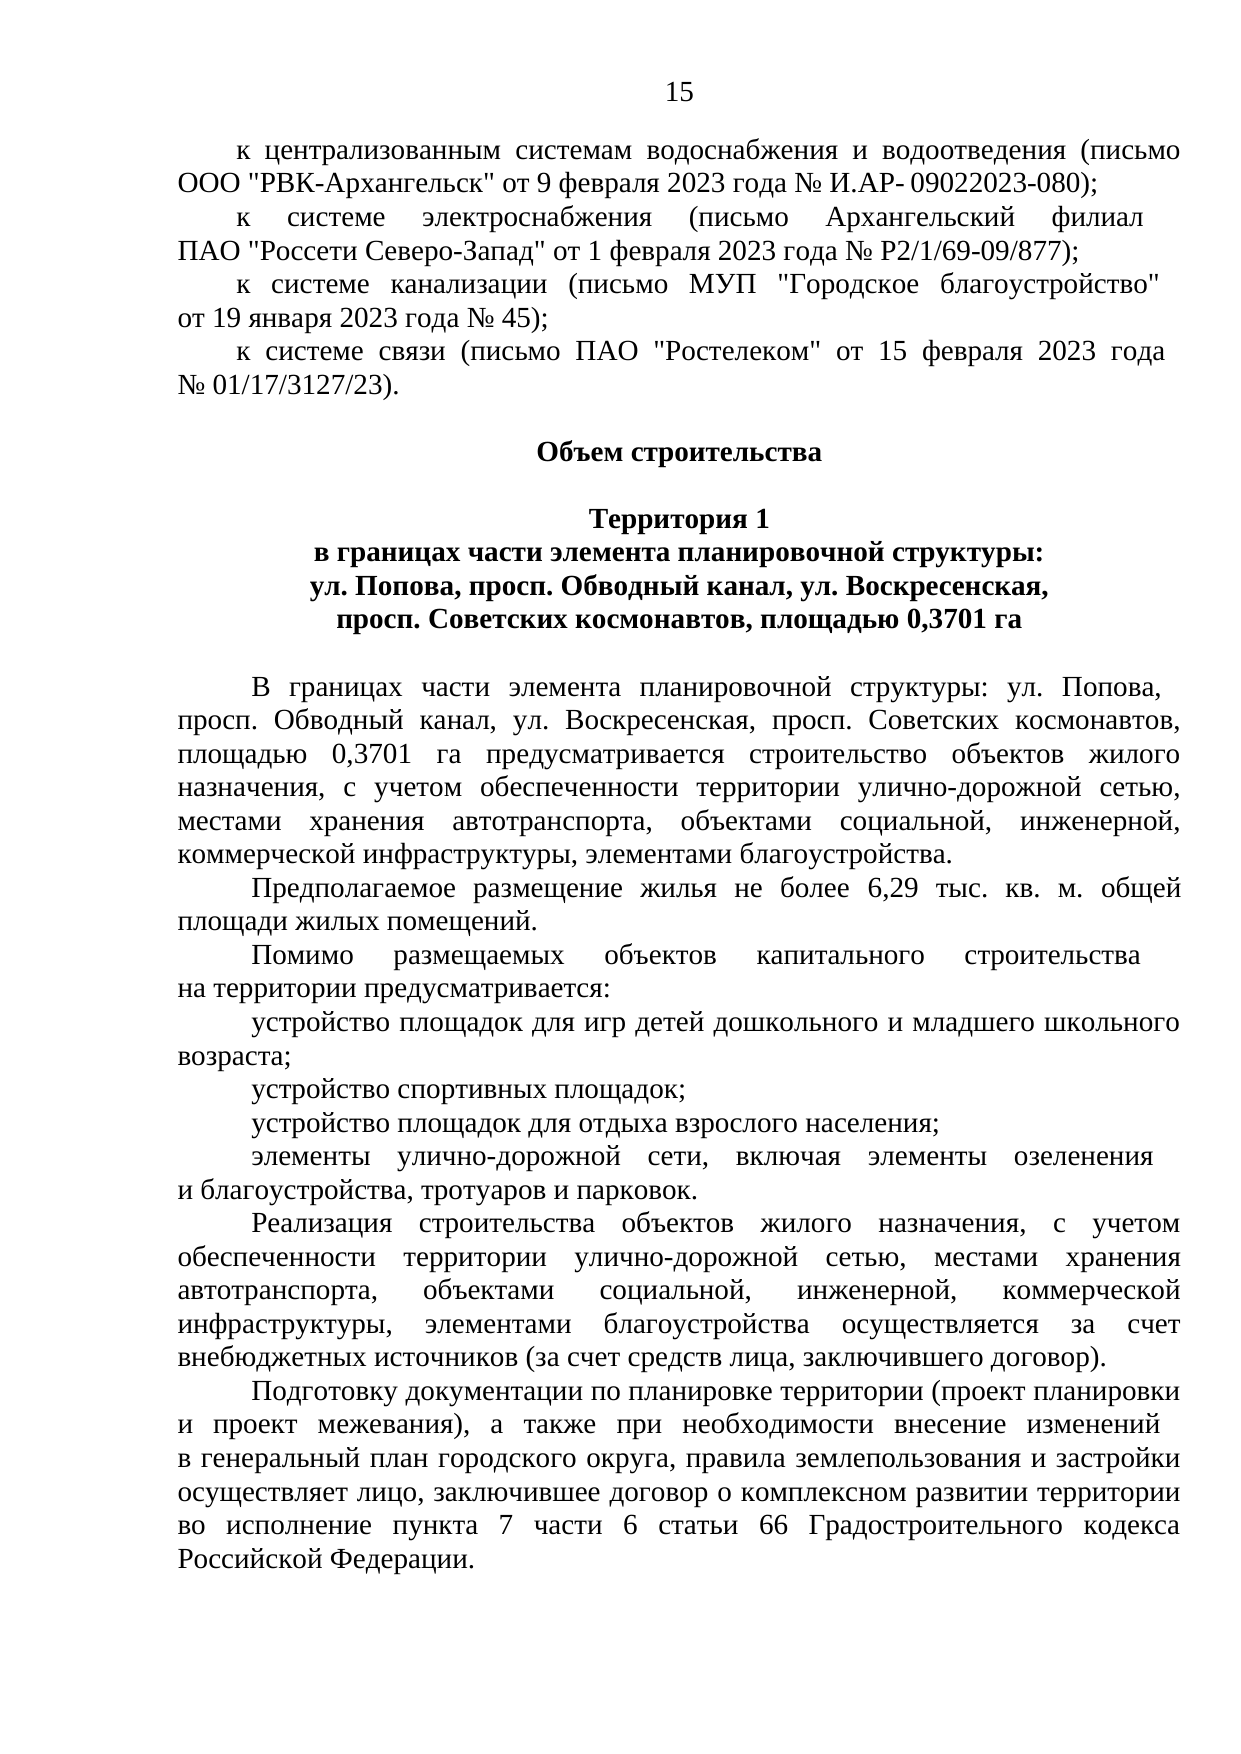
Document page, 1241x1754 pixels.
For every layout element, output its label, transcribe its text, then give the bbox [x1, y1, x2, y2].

text ул. Попова, просп. Обводный канал, ул. Воскресенская, [177, 568, 1181, 602]
text Объем строительства [177, 434, 1181, 467]
text к централизованным системам водоснабжения и водоотведения (письмо ООО "РВК-Архангельск" от 9 февраля 2023 года № И.АР- 09022023-080); [177, 132, 1181, 199]
text в границах части элемента планировочной структуры: [177, 534, 1181, 568]
text устройство спортивных площадок; [177, 1071, 1181, 1105]
text просп. Советских космонавтов, площадью 0,3701 га [177, 602, 1181, 635]
text к системе электроснабжения (письмо Архангельский филиал ПАО "Россети Северо-Запад" от 1 февраля 2023 года № Р2/1/69-09/877); [177, 199, 1181, 266]
text к системе канализации (письмо МУП "Городское благоустройство" от 19 января 2023 года № 45); [177, 266, 1181, 333]
text устройство площадок для игр детей дошкольного и младшего школьного возраста; [177, 1004, 1181, 1071]
text В границах части элемента планировочной структуры: ул. Попова, просп. Обводный канал, ул. Воскресенская, просп. Советских космонавтов, площадью 0,3701 га предусматривается строительство объектов жилого назначения, с учетом обеспеченности территории улично-дорожной сетью, местами хранения автотранспорта, объектами социальной, инженерной, коммерческой инфраструктуры, элементами благоустройства. [177, 669, 1181, 870]
text Реализация строительства объектов жилого назначения, с учетом обеспеченности территории улично-дорожной сетью, местами хранения автотранспорта, объектами социальной, инженерной, коммерческой инфраструктуры, элементами благоустройства осуществляется за счет внебюджетных источников (за счет средств лица, заключившего договор). [177, 1205, 1181, 1373]
text устройство площадок для отдыха взрослого населения; [177, 1105, 1181, 1138]
text Предполагаемое размещение жилья не более 6,29 тыс. кв. м. общей площади жилых помещений. [177, 870, 1181, 937]
text к системе связи (письмо ПАО "Ростелеком" от 15 февраля 2023 года № 01/17/3127/23). [177, 333, 1181, 400]
text Помимо размещаемых объектов капитального строительства на территории предусматривается: [177, 937, 1181, 1004]
text Территория 1 [177, 501, 1181, 534]
text элементы улично-дорожной сети, включая элементы озеленения и благоустройства, тротуаров и парковок. [177, 1138, 1181, 1205]
